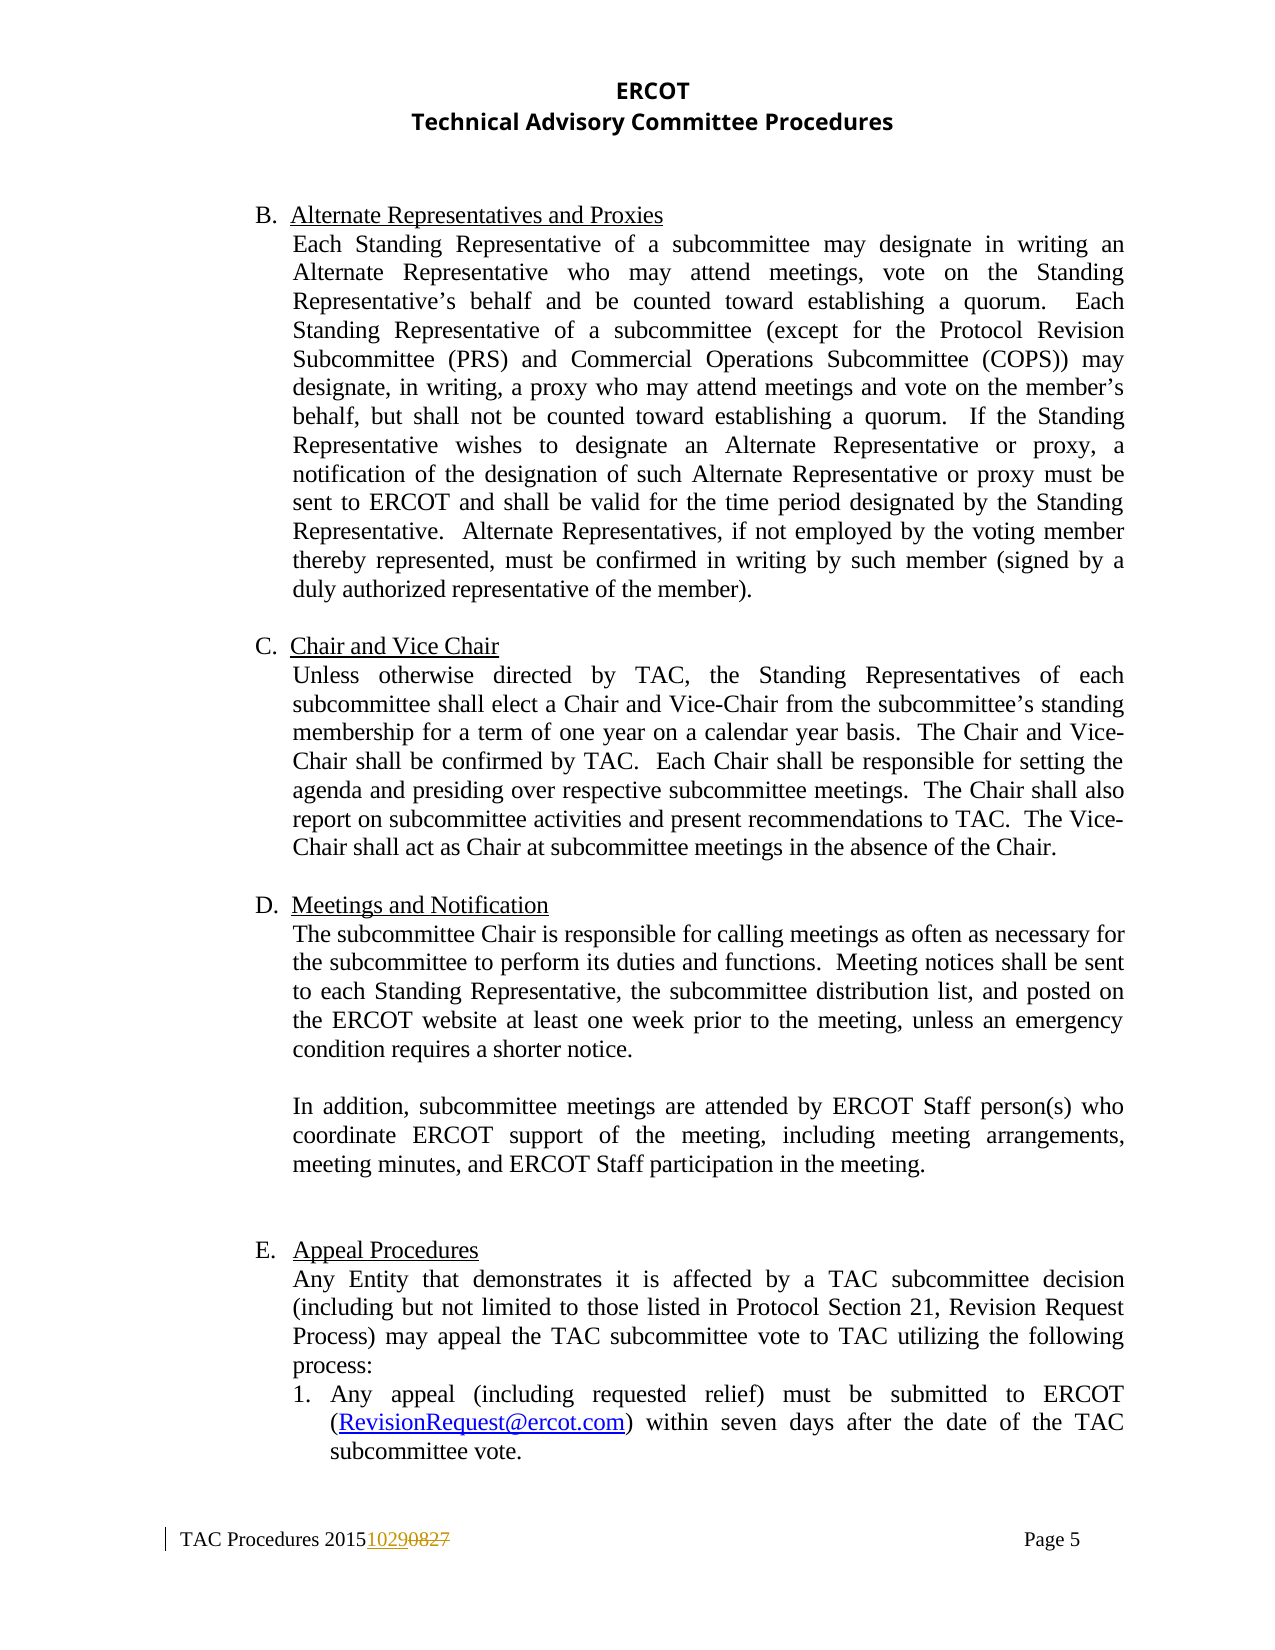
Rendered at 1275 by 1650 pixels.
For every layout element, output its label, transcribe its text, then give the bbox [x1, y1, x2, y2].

list Any appeal (including requested relief) must be submitted to ERCOT (RevisionRequest@ercot.com) within seven days after the date of the TAC subcommittee vote. [292, 1379, 1125, 1465]
text Unless otherwise directed by TAC, the Standing Representatives of each subcommittee shall elect a Chair and Vice-Chair from the subcommittee’s standing membership for a term of one year on a calendar year basis. The Chair and Vice-Chair shall be confirmed by TAC. Each Chair shall be responsible for setting the agenda and presiding over respective subcommittee meetings. The Chair shall also report on subcommittee activities and present recommendations to TAC. The Vice-Chair shall act as Chair at subcommittee meetings in the absence of the Chair. [292, 660, 1125, 861]
text The subcommittee Chair is responsible for calling meetings as often as necessary for the subcommittee to perform its duties and functions. Meeting notices shall be sent to each Standing Representative, the subcommittee distribution list, and posted on the ERCOT website at least one week prior to the meeting, unless an emergency condition requires a shorter notice. [292, 919, 1125, 1062]
text B. Alternate Representatives and Proxies [255, 200, 1125, 229]
text C. Chair and Vice Chair [255, 631, 1125, 660]
text D. Meetings and Notification [255, 890, 1125, 919]
text Each Standing Representative of a subcommittee may designate in writing an Alternate Representative who may attend meetings, vote on the Standing Representative’s behalf and be counted toward establishing a quorum. Each Standing Representative of a subcommittee (except for the Protocol Revision Subcommittee (PRS) and Commercial Operations Subcommittee (COPS)) may designate, in writing, a proxy who may attend meetings and vote on the member’s behalf, but shall not be counted toward establishing a quorum. If the Standing Representative wishes to designate an Alternate Representative or proxy, a notification of the designation of such Alternate Representative or proxy must be sent to ERCOT and shall be valid for the time period designated by the Standing Representative. Alternate Representatives, if not employed by the voting member thereby represented, must be confirmed in writing by such member (signed by a duly authorized representative of the member). [292, 229, 1125, 602]
text Any Entity that demonstrates it is affected by a TAC subcommittee decision (including but not limited to those listed in Protocol Section 21, Revision Request Process) may appeal the TAC subcommittee vote to TAC utilizing the following process: [292, 1264, 1125, 1379]
list Appeal Procedures [255, 1235, 1125, 1264]
text In addition, subcommittee meetings are attended by ERCOT Staff person(s) who coordinate ERCOT support of the meeting, including meeting arrangements, meeting minutes, and ERCOT Staff participation in the meeting. [292, 1091, 1125, 1177]
